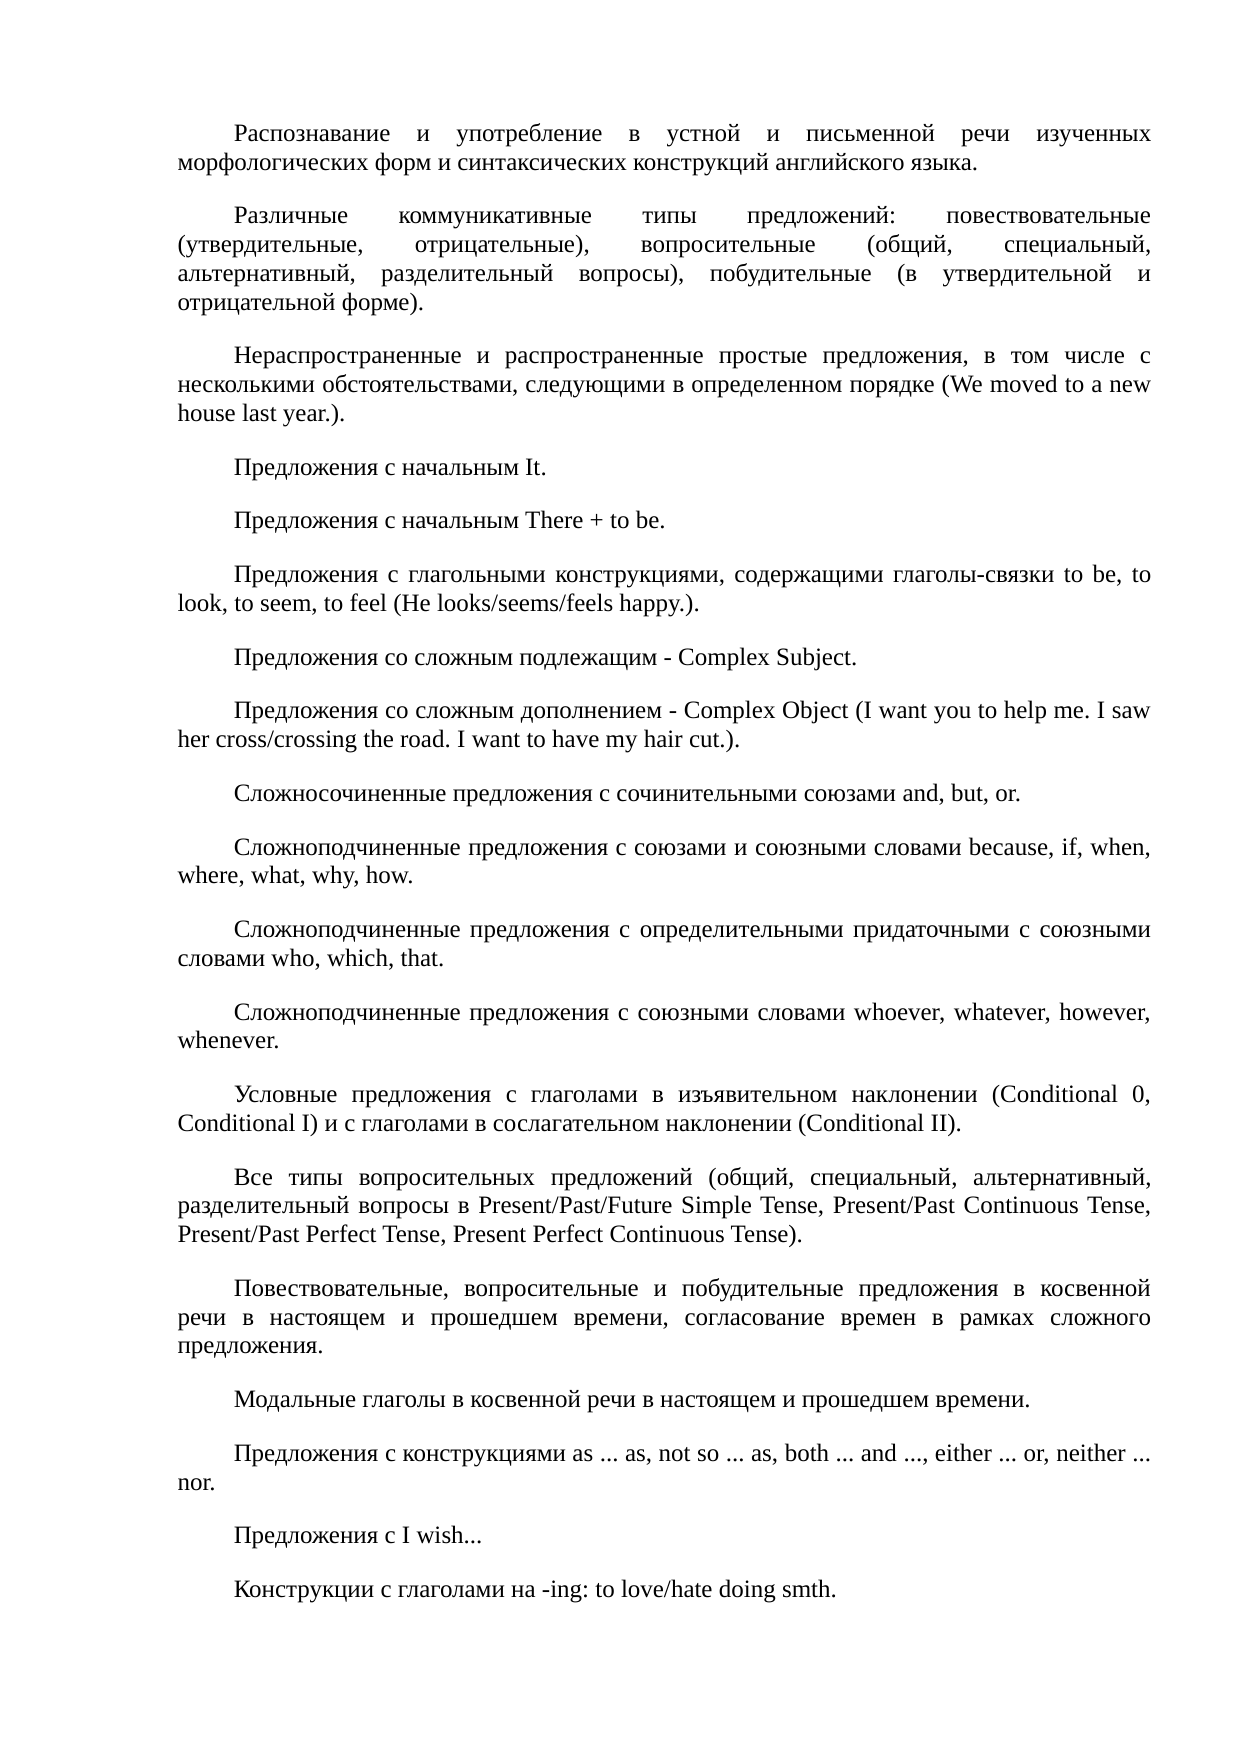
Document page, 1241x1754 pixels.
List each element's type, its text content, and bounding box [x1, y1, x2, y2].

text Сложноподчиненные предложения с определительными придаточными с союзными словами who, which, that. [177, 914, 1152, 972]
text Предложения с начальным It. [177, 452, 1152, 481]
text Распознавание и употребление в устной и письменной речи изученных морфологических форм и синтаксических конструкций английского языка. [177, 118, 1152, 176]
text Сложносочиненные предложения с сочинительными союзами and, but, or. [177, 778, 1152, 807]
text Повествовательные, вопросительные и побудительные предложения в косвенной речи в настоящем и прошедшем времени, согласование времен в рамках сложного предложения. [177, 1273, 1152, 1359]
text Сложноподчиненные предложения с союзными словами whoever, whatever, however, whenever. [177, 997, 1152, 1054]
text Предложения со сложным дополнением - Complex Object (I want you to help me. I saw her cross/crossing the road. I want to have my hair cut.). [177, 696, 1152, 753]
text Условные предложения с глаголами в изъявительном наклонении (Conditional 0, Conditional I) и с глаголами в сослагательном наклонении (Conditional II). [177, 1079, 1152, 1137]
text Предложения с глагольными конструкциями, содержащими глаголы-связки to be, to look, to seem, to feel (He looks/seems/feels happy.). [177, 559, 1152, 617]
text Сложноподчиненные предложения с союзами и союзными словами because, if, when, where, what, why, how. [177, 832, 1152, 889]
text Предложения с конструкциями as ... as, not so ... as, both ... and ..., either ... or, neither ... nor. [177, 1438, 1152, 1496]
text Конструкции с глаголами на -ing: to love/hate doing smth. [177, 1574, 1152, 1603]
text Модальные глаголы в косвенной речи в настоящем и прошедшем времени. [177, 1384, 1152, 1413]
text Различные коммуникативные типы предложений: повествовательные (утвердительные, отрицательные), вопросительные (общий, специальный, альтернативный, разделительный вопросы), побудительные (в утвердительной и отрицательной форме). [177, 201, 1152, 316]
text Нераспространенные и распространенные простые предложения, в том числе с несколькими обстоятельствами, следующими в определенном порядке (We moved to a new house last year.). [177, 341, 1152, 427]
text Все типы вопросительных предложений (общий, специальный, альтернативный, разделительный вопросы в Present/Past/Future Simple Tense, Present/Past Continuous Tense, Present/Past Perfect Tense, Present Perfect Continuous Tense). [177, 1162, 1152, 1248]
text Предложения со сложным подлежащим - Complex Subject. [177, 642, 1152, 671]
text Предложения с начальным There + to be. [177, 506, 1152, 534]
text Предложения с I wish... [177, 1521, 1152, 1549]
